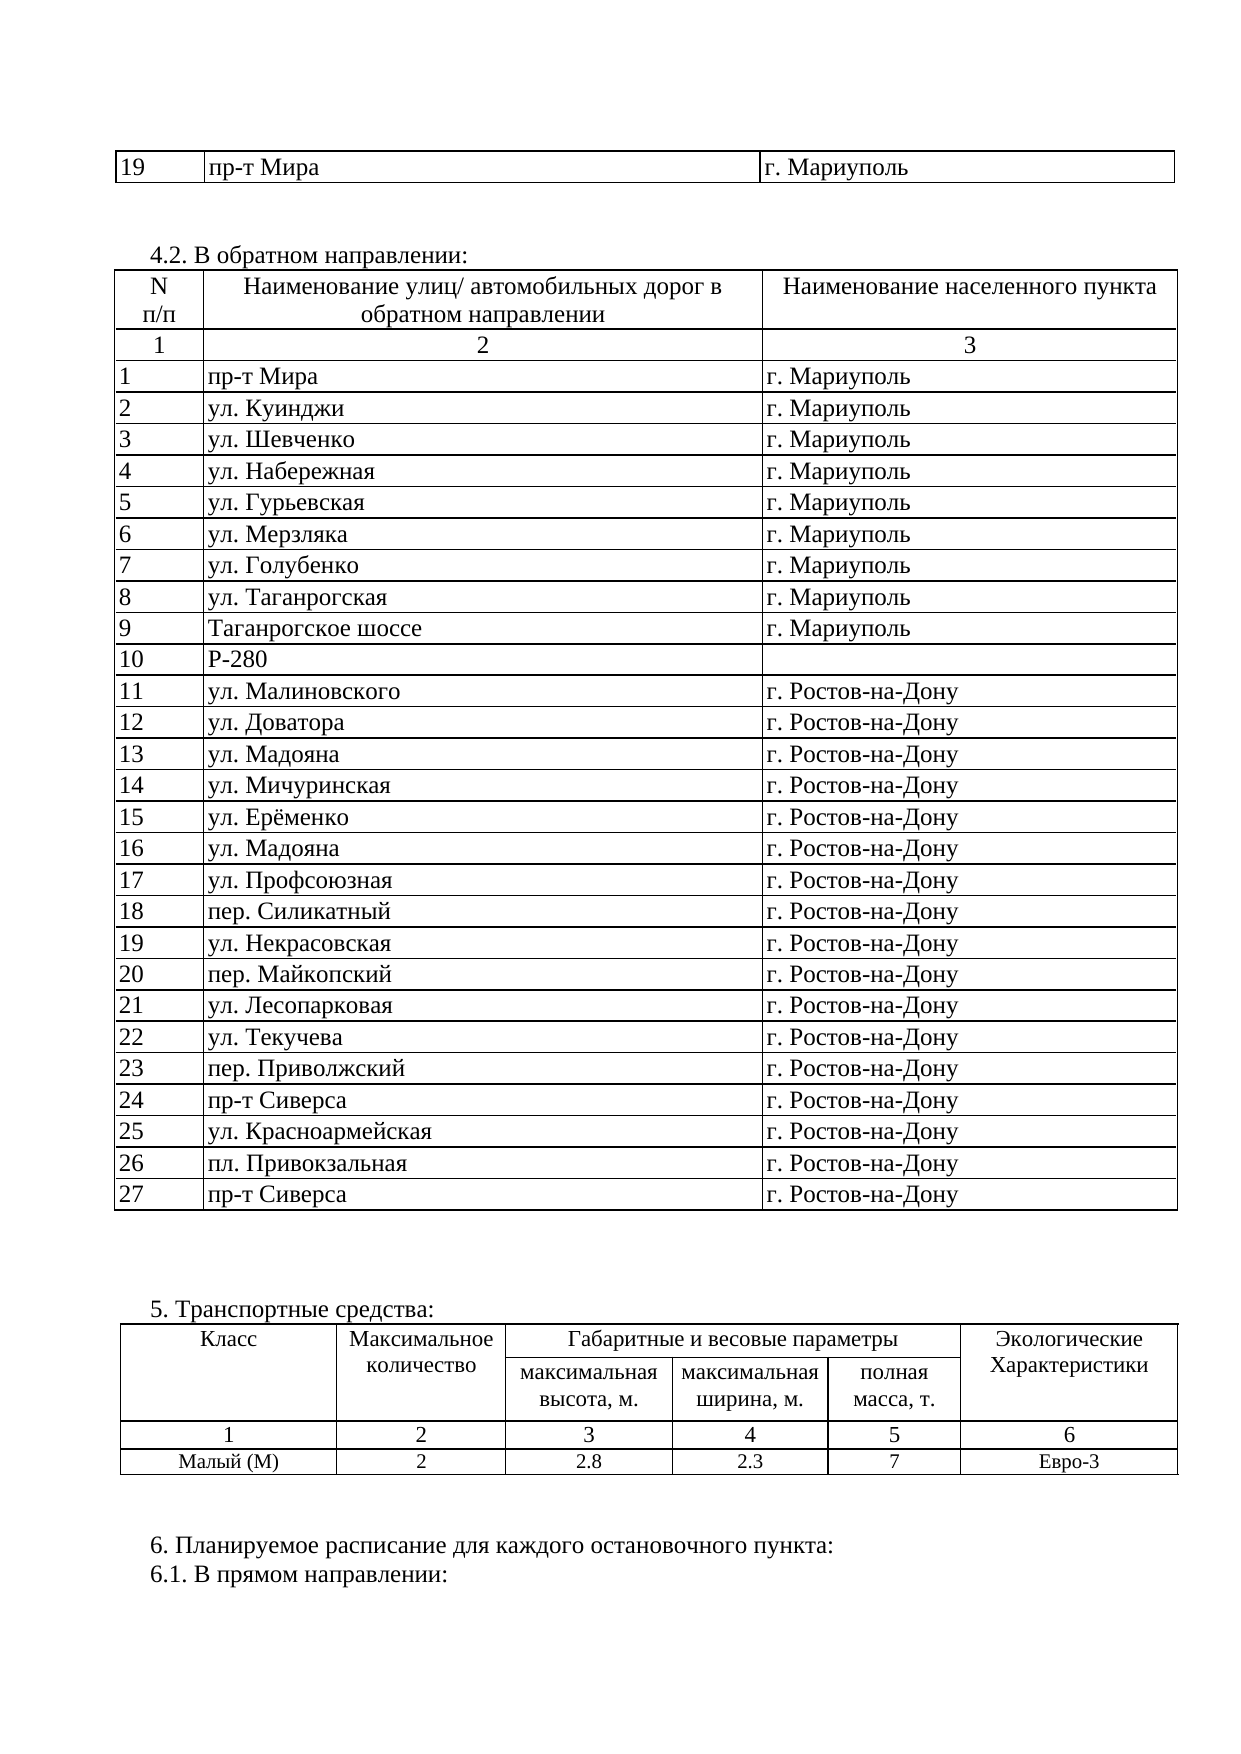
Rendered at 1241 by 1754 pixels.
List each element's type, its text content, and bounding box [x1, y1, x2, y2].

table_cell г. Ростов-на-Дону [763, 706, 1177, 737]
table_cell г. Ростов-на-Дону [763, 1083, 1177, 1115]
table_cell 27 [115, 1179, 203, 1209]
text 5. Транспортные средства: [150, 1294, 1090, 1323]
table_cell г. Ростов-на-Дону [763, 674, 1177, 706]
table_cell г. Мариуполь [763, 454, 1177, 486]
table_cell г. Ростов-на-Дону [763, 800, 1177, 832]
table_header Габаритные и весовые параметры [506, 1325, 960, 1357]
table_cell Малый (М) [121, 1450, 336, 1473]
table_cell г. Ростов-на-Дону [763, 1020, 1177, 1052]
table_cell 5 [829, 1422, 960, 1448]
table_cell ул. Текучева [204, 1022, 762, 1052]
table_cell ул. Мерзляка [204, 519, 762, 548]
table_cell ул. Таганрогская [204, 582, 762, 611]
table_cell пер. Силикатный [204, 896, 762, 926]
table_cell 4 [115, 455, 203, 486]
table_cell 3 [763, 328, 1177, 360]
table_cell 14 [115, 770, 203, 800]
table_cell г. Мариуполь [763, 549, 1177, 580]
table_header N п/п [115, 271, 203, 328]
table_cell г. Ростов-на-Дону [763, 958, 1177, 989]
table_cell 5 [115, 487, 203, 517]
table_cell г. Ростов-на-Дону [763, 1052, 1177, 1083]
table_header Класс [121, 1325, 336, 1420]
table_cell г. Ростов-на-Дону [763, 737, 1177, 769]
table_cell 7 [115, 550, 203, 580]
table_cell г. Ростов-на-Дону [763, 989, 1177, 1020]
table_cell 22 [115, 1021, 203, 1052]
table_cell 1 [121, 1422, 336, 1448]
table_cell максимальная высота, м. [506, 1358, 672, 1420]
table_cell 17 [115, 864, 203, 894]
table_cell 8 [115, 581, 203, 611]
table_cell Таганрогское шоссе [204, 613, 762, 643]
table_cell г. Мариуполь [763, 580, 1177, 611]
table_cell 23 [115, 1053, 203, 1083]
table_cell 10 [115, 644, 203, 674]
table_cell ул. Красноармейская [204, 1116, 762, 1146]
table_cell ул. Некрасовская [204, 928, 762, 957]
table_cell г. Мариуполь [763, 611, 1177, 643]
table_cell пр-т Мира [204, 361, 762, 391]
table_cell ул. Шевченко [204, 424, 762, 454]
table_cell пер. Майкопский [204, 959, 762, 989]
table_cell 3 [115, 424, 203, 454]
table_cell 2.3 [673, 1450, 827, 1473]
table_cell 2 [337, 1450, 505, 1473]
table_cell 19 [117, 152, 204, 181]
table_cell 18 [115, 896, 203, 926]
text 6.1. В прямом направлении: [150, 1559, 1090, 1588]
table_cell 4 [673, 1422, 827, 1448]
table_header Максимальное количество [337, 1325, 505, 1420]
table_cell 12 [115, 707, 203, 737]
table_cell ул. Мичуринская [204, 770, 762, 800]
table_cell пр-т Сиверса [204, 1179, 762, 1209]
table_cell 7 [829, 1450, 960, 1473]
table_cell г. Мариуполь [763, 423, 1177, 454]
table_cell г. Ростов-на-Дону [763, 769, 1177, 800]
table_cell 1 [115, 329, 203, 360]
table_cell ул. Лесопарковая [204, 991, 762, 1020]
table_cell ул. Профсоюзная [204, 865, 762, 894]
table_cell [763, 643, 1177, 674]
text 6. Планируемое расписание для каждого остановочного пункта: [150, 1530, 1090, 1559]
table_cell г. Мариуполь [763, 391, 1177, 423]
table_cell г. Ростов-на-Дону [763, 1146, 1177, 1178]
table_cell г. Ростов-на-Дону [763, 863, 1177, 894]
table_cell г. Ростов-на-Дону [763, 832, 1177, 863]
table_cell пр-т Сиверса [204, 1085, 762, 1115]
text 4.2. В обратном направлении: [150, 241, 1090, 269]
table_cell 20 [115, 959, 203, 989]
table_cell Р-280 [204, 645, 762, 674]
table_cell 25 [115, 1116, 203, 1146]
table_cell г. Ростов-на-Дону [763, 1178, 1177, 1209]
table_cell ул. Мадояна [204, 833, 762, 863]
table_cell г. Мариуполь [763, 486, 1177, 517]
table_cell ул. Мадояна [204, 739, 762, 769]
table_cell ул. Гурьевская [204, 487, 762, 517]
table_cell 19 [115, 927, 203, 957]
table_cell 3 [506, 1422, 672, 1448]
table_cell пр-т Мира [205, 152, 759, 181]
table_cell 24 [115, 1084, 203, 1115]
table_cell г. Ростов-на-Дону [763, 926, 1177, 957]
table_cell ул. Голубенко [204, 550, 762, 580]
table_cell г. Ростов-на-Дону [763, 1115, 1177, 1146]
table_cell 26 [115, 1147, 203, 1178]
table_cell 9 [115, 613, 203, 643]
table_cell 2 [337, 1422, 505, 1448]
table_cell 15 [115, 801, 203, 832]
table_cell ул. Куинджи [204, 393, 762, 423]
table_cell Евро-3 [961, 1450, 1177, 1473]
table_cell ул. Набережная [204, 456, 762, 486]
table_cell ул. Ерёменко [204, 802, 762, 832]
table_cell г. Мариуполь [763, 517, 1177, 548]
table_cell полная масса, т. [829, 1358, 960, 1420]
table_cell 11 [115, 675, 203, 706]
table_cell ул. Доватора [204, 707, 762, 737]
table_cell 6 [115, 518, 203, 548]
table_cell пер. Приволжский [204, 1053, 762, 1083]
table_header Наименование улиц/ автомобильных дорог в обратном направлении [204, 271, 762, 328]
table_cell г. Мариуполь [763, 360, 1177, 391]
table_header Экологические Характеристики [961, 1325, 1177, 1420]
table_cell г. Ростов-на-Дону [763, 895, 1177, 926]
table_cell 2 [204, 330, 762, 360]
table_cell ул. Малиновского [204, 676, 762, 706]
table_cell 21 [115, 990, 203, 1020]
table_header Наименование населенного пункта [763, 271, 1177, 328]
table_cell 13 [115, 738, 203, 769]
table_cell максимальная ширина, м. [673, 1358, 827, 1420]
table_cell 2 [115, 392, 203, 423]
table_cell 2.8 [506, 1450, 672, 1473]
table_cell 1 [115, 361, 203, 391]
table_cell г. Мариуполь [761, 152, 1174, 181]
table_cell пл. Привокзальная [204, 1148, 762, 1178]
table_cell 6 [961, 1422, 1177, 1448]
table_cell 16 [115, 833, 203, 863]
